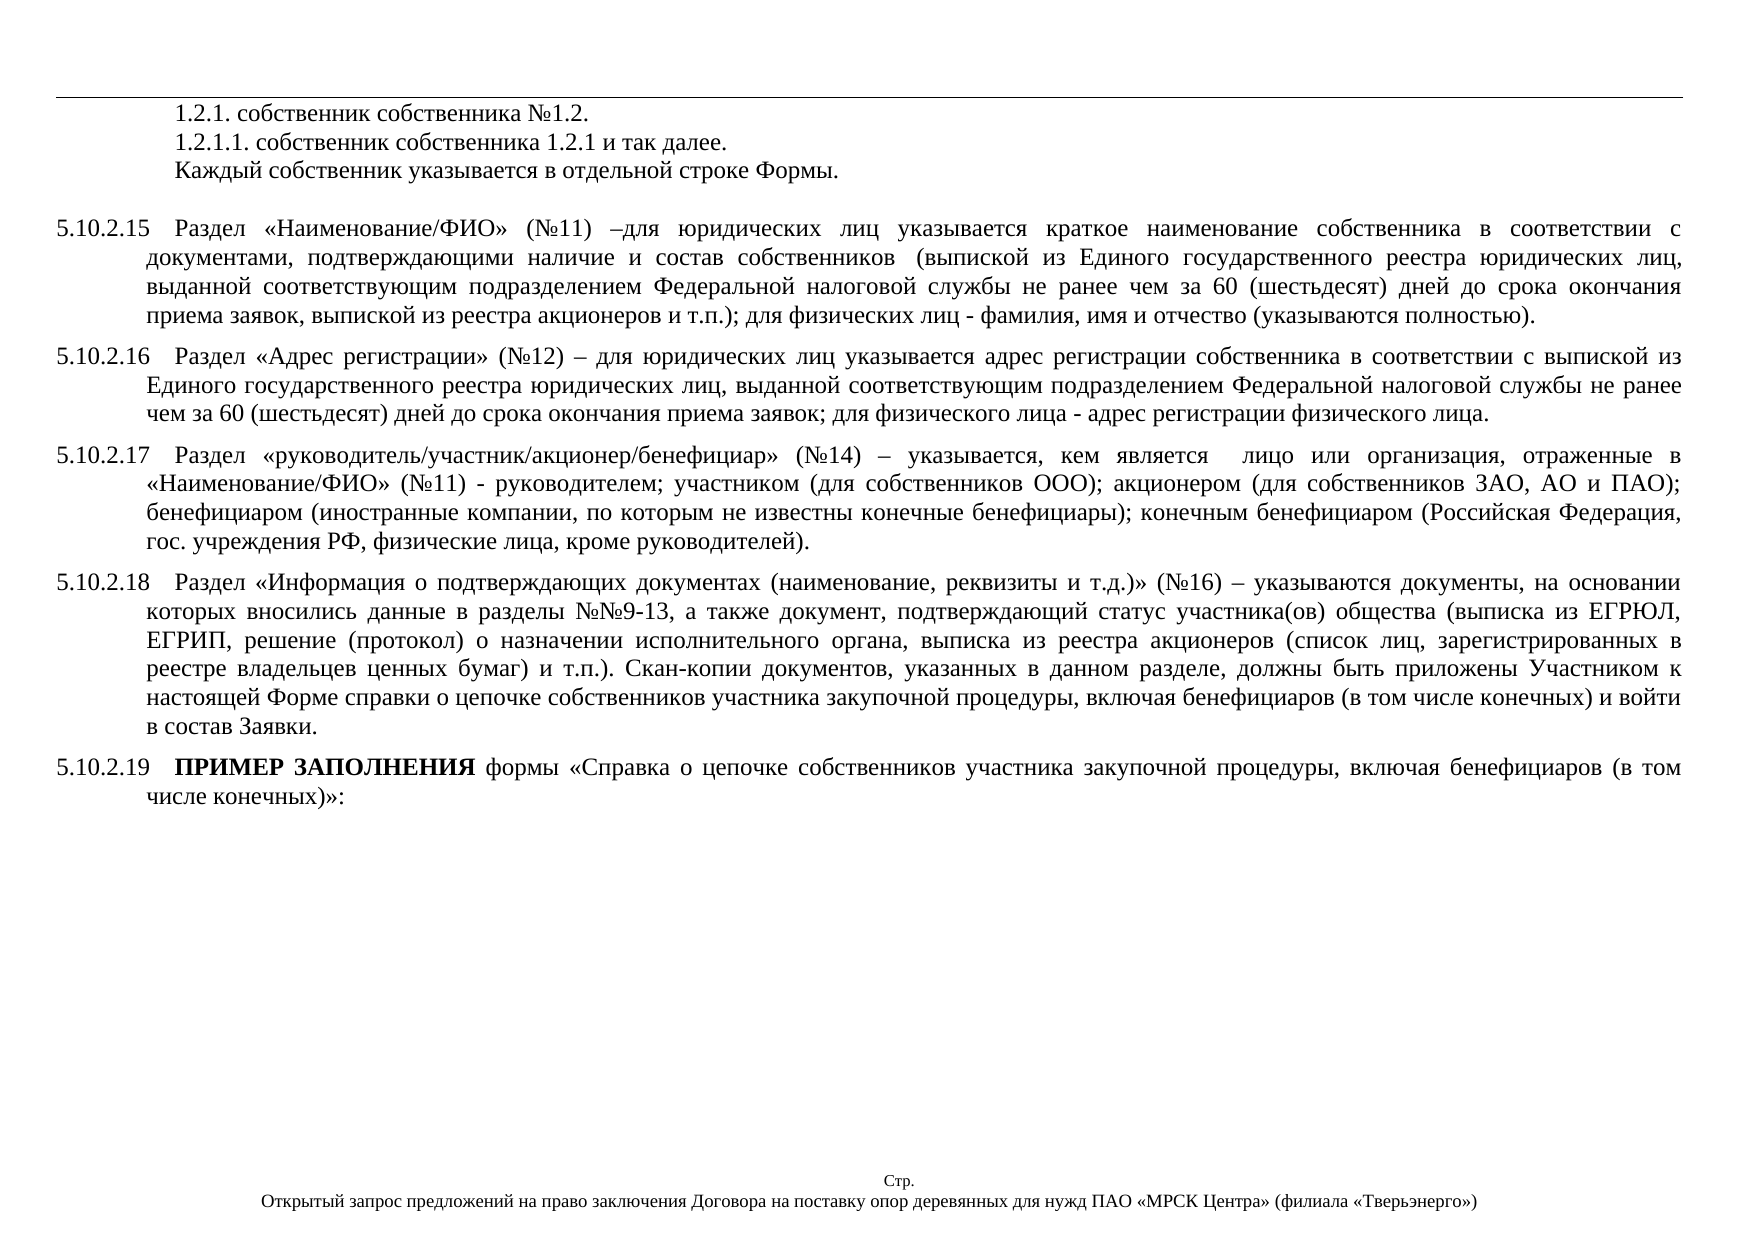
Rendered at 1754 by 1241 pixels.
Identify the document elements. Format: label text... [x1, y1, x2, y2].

list Раздел «Адрес регистрации» (№12) – для юридических лиц указывается адрес регистрации собственника в соответствии с выпиской из Единого государственного реестра юридических лиц, выданной соответствующим подразделением Федеральной налоговой службы не ранее чем за 60 (шестьдесят) дней до срока окончания приема заявок; для физического лица - адрес регистрации физического лица. [56, 341, 1683, 427]
list Раздел «руководитель/участник/акционер/бенефициар» (№14) – указывается, кем является лицо или организация, отраженные в «Наименование/ФИО» (№11) - руководителем; участником (для собственников ООО); акционером (для собственников ЗАО, АО и ПАО); бенефициаром (иностранные компании, по которым не известны конечные бенефициары); конечным бенефициаром (Российская Федерация, гос. учреждения РФ, физические лица, кроме руководителей). [56, 440, 1683, 555]
list Раздел «Информация о подтверждающих документах (наименование, реквизиты и т.д.)» (№16) – указываются документы, на основании которых вносились данные в разделы №№9-13, а также документ, подтверждающий статус участника(ов) общества (выписка из ЕГРЮЛ, ЕГРИП, решение (протокол) о назначении исполнительного органа, выписка из реестра акционеров (список лиц, зарегистрированных в реестре владельцев ценных бумаг) и т.п.). Скан-копии документов, указанных в данном разделе, должны быть приложены Участником к настоящей Форме справки о цепочке собственников участника закупочной процедуры, включая бенефициаров (в том числе конечных) и войти в состав Заявки. [56, 567, 1683, 740]
list Раздел «Наименование/ФИО» (№11) –для юридических лиц указывается краткое наименование собственника в соответствии с документами, подтверждающими наличие и состав собственников (выпиской из Единого государственного реестра юридических лиц, выданной соответствующим подразделением Федеральной налоговой службы не ранее чем за 60 (шестьдесят) дней до срока окончания приема заявок, выпиской из реестра акционеров и т.п.); для физических лиц - фамилия, имя и отчество (указываются полностью). [56, 213, 1683, 328]
text 1.2.1. собственник собственника №1.2. [56, 98, 1683, 127]
text 1.2.1.1. собственник собственника 1.2.1 и так далее. [56, 127, 1683, 156]
text Каждый собственник указывается в отдельной строке Формы. [56, 156, 1683, 184]
list Пример заполнения формы «Справка о цепочке собственников участника закупочной процедуры, включая бенефициаров (в том числе конечных)»: [56, 752, 1683, 810]
